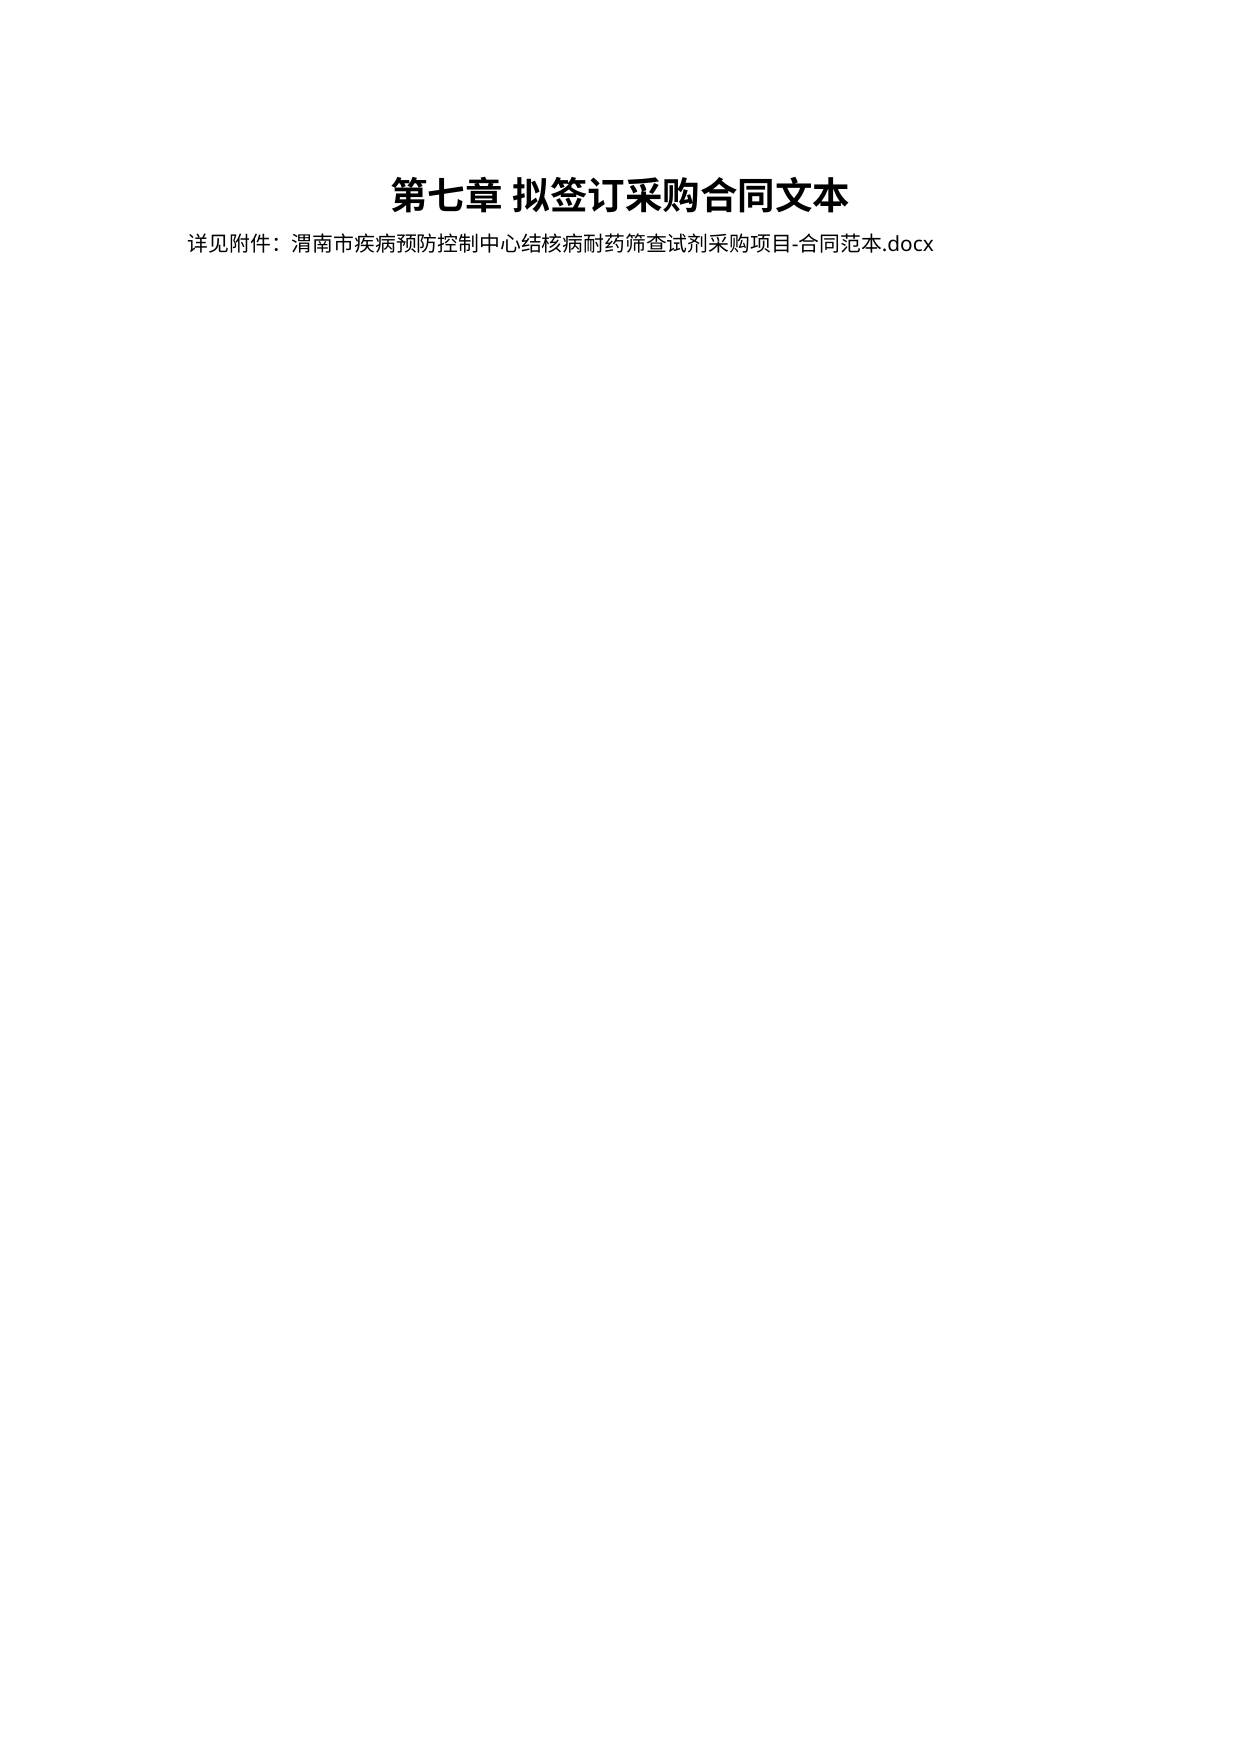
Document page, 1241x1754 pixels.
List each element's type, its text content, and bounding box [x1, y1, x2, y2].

text 第七章 拟签订采购合同文本 [187, 162, 1053, 227]
text 详见附件：渭南市疾病预防控制中心结核病耐药筛查试剂采购项目-合同范本.docx [187, 227, 1053, 259]
